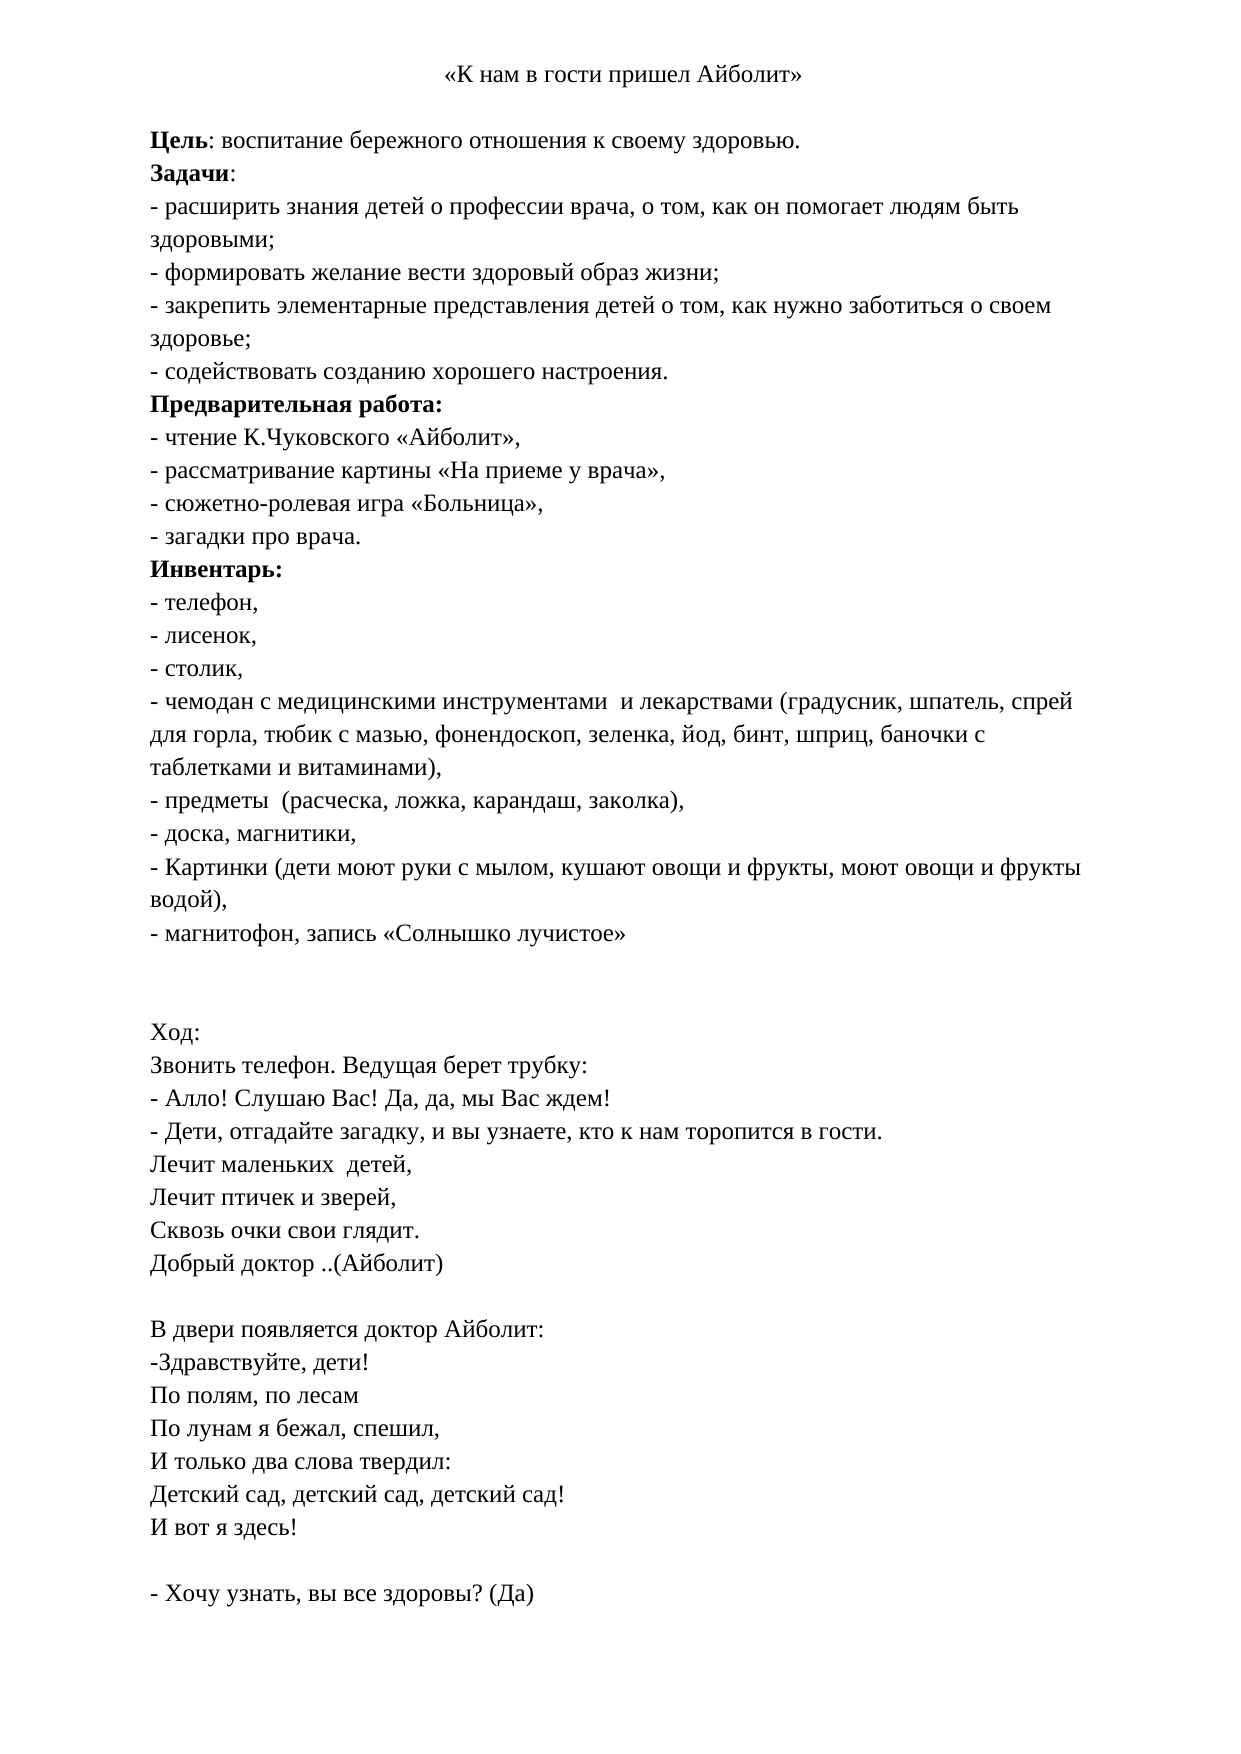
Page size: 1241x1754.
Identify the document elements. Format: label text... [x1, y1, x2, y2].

text - предметы (расческа, ложка, карандаш, заколка), [150, 786, 1090, 814]
text Лечит маленьких детей, [150, 1149, 1090, 1177]
text - магнитофон, запись «Солнышко лучистое» [150, 918, 1090, 946]
text «К нам в гости пришел Айболит» [150, 59, 1090, 88]
text - столик, [150, 653, 1090, 682]
text - загадки про врача. [150, 521, 1090, 550]
text - рассматривание картины «На приеме у врача», [150, 455, 1090, 484]
text По лунам я бежал, спешил, [150, 1413, 1090, 1442]
text Звонить телефон. Ведущая берет трубку: [150, 1050, 1090, 1078]
text - доска, магнитики, [150, 818, 1090, 847]
text - Картинки (дети моют руки с мылом, кушают овощи и фрукты, моют овощи и фрукты водой), [150, 852, 1090, 913]
text -Здравствуйте, дети! [150, 1347, 1090, 1376]
text Ход: [150, 1017, 1090, 1045]
text - чтение К.Чуковского «Айболит», [150, 422, 1090, 451]
text И только два слова твердил: [150, 1446, 1090, 1475]
text Лечит птичек и зверей, [150, 1182, 1090, 1211]
text И вот я здесь! [150, 1512, 1090, 1541]
text Цель: воспитание бережного отношения к своему здоровью. [150, 125, 1090, 154]
text - Хочу узнать, вы все здоровы? (Да) [150, 1578, 1090, 1607]
text Сквозь очки свои глядит. [150, 1215, 1090, 1243]
text - содействовать созданию хорошего настроения. [150, 356, 1090, 385]
text - формировать желание вести здоровый образ жизни; [150, 257, 1090, 286]
text - Алло! Слушаю Вас! Да, да, мы Вас ждем! [150, 1083, 1090, 1111]
text В двери появляется доктор Айболит: [150, 1314, 1090, 1343]
text Добрый доктор ..(Айболит) [150, 1248, 1090, 1277]
text - телефон, [150, 587, 1090, 616]
text По полям, по лесам [150, 1380, 1090, 1409]
text - сюжетно-ролевая игра «Больница», [150, 488, 1090, 517]
text - расширить знания детей о профессии врача, о том, как он помогает людям быть здоровыми; [150, 191, 1090, 253]
text - лисенок, [150, 620, 1090, 649]
text Предварительная работа: [150, 389, 1090, 418]
text Инвентарь: [150, 554, 1090, 583]
text - закрепить элементарные представления детей о том, как нужно заботиться о своем здоровье; [150, 290, 1090, 352]
text - чемодан с медицинскими инструментами и лекарствами (градусник, шпатель, спрей для горла, тюбик с мазью, фонендоскоп, зеленка, йод, бинт, шприц, баночки с таблетками и витаминами), [150, 686, 1090, 781]
text Детский сад, детский сад, детский сад! [150, 1479, 1090, 1508]
text Задачи: [150, 158, 1090, 187]
text - Дети, отгадайте загадку, и вы узнаете, кто к нам торопится в гости. [150, 1116, 1090, 1144]
